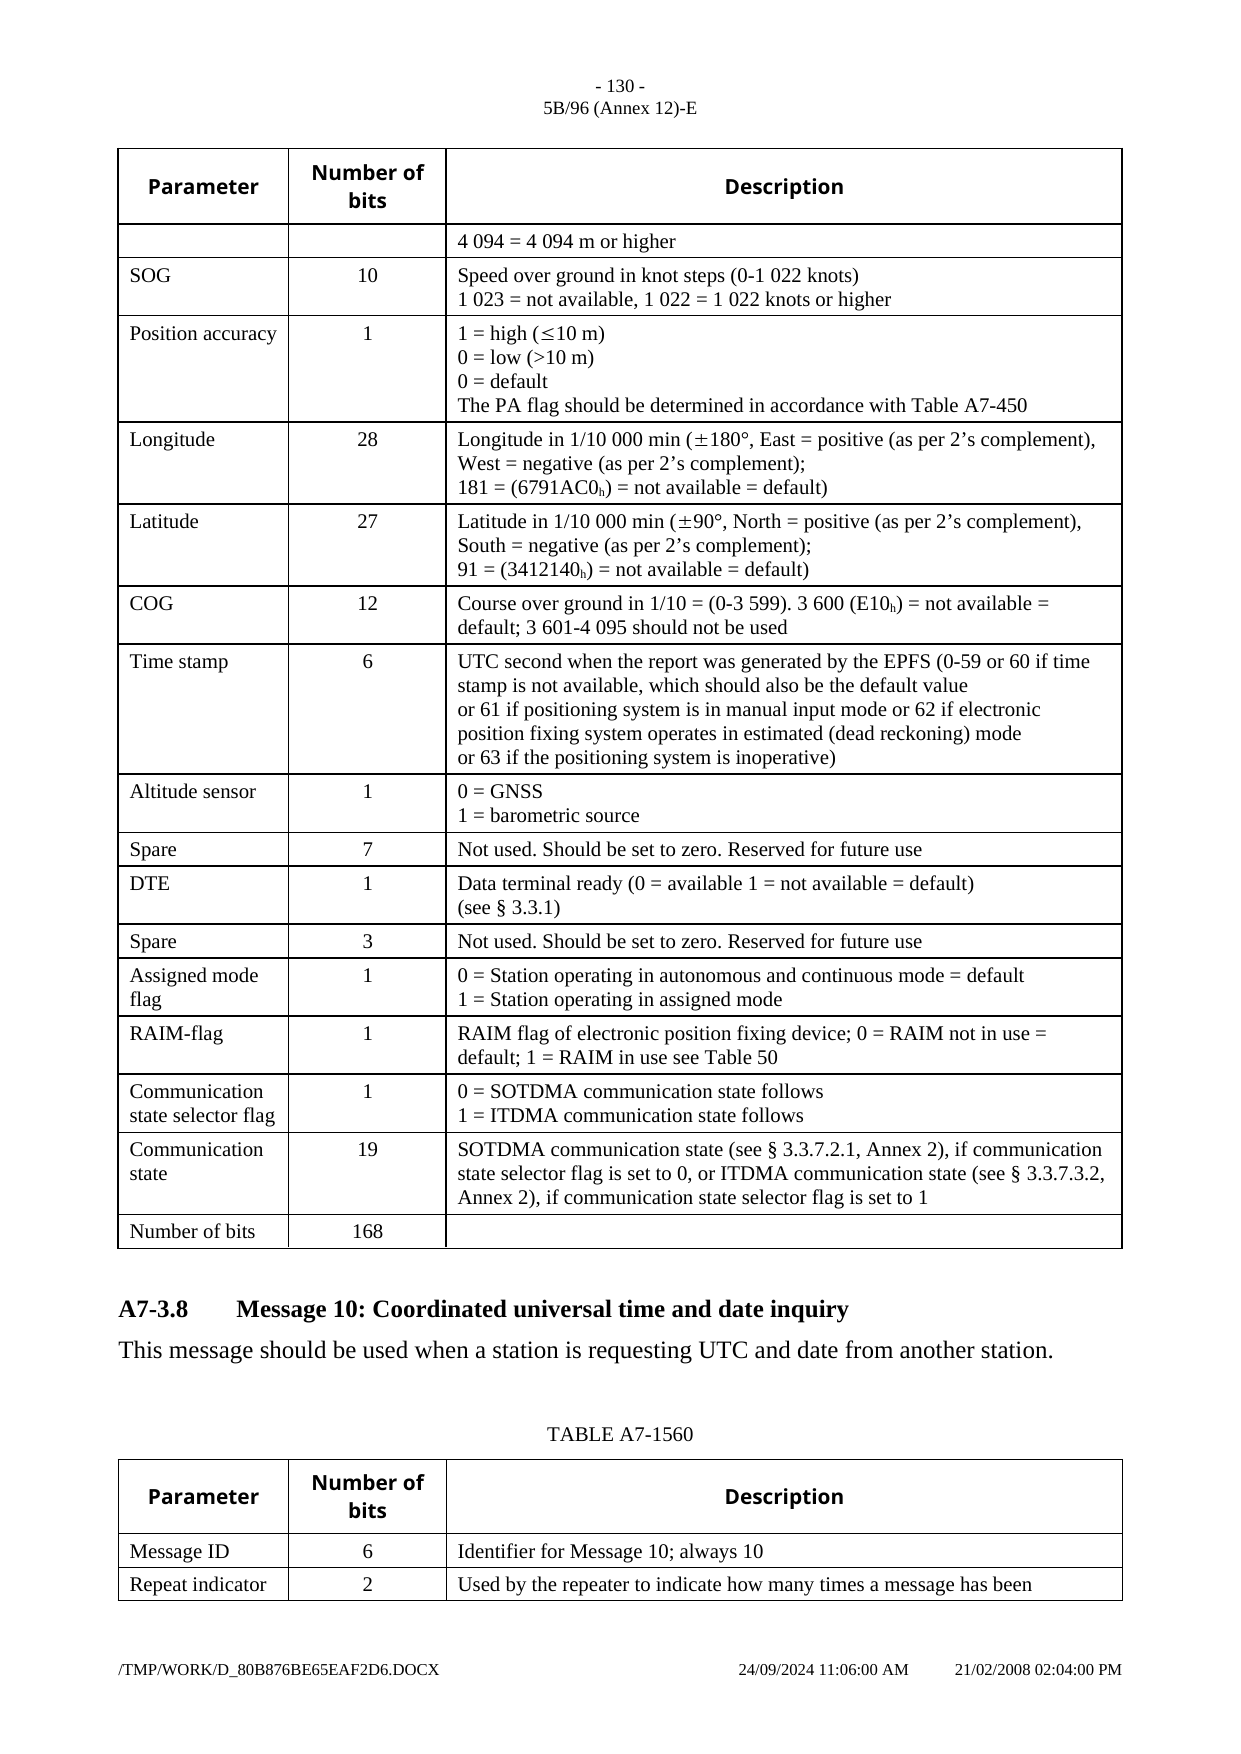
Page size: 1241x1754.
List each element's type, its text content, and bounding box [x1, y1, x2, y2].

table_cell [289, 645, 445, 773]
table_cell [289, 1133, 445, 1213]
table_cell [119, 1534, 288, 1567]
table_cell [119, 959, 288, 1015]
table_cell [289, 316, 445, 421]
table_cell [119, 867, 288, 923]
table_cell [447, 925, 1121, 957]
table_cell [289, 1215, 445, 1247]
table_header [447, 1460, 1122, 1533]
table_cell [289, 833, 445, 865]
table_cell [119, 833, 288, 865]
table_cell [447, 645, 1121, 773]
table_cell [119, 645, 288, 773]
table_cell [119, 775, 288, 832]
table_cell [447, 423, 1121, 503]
text This message should be used when a station is requesting UTC and date from another station. [118, 1335, 1122, 1364]
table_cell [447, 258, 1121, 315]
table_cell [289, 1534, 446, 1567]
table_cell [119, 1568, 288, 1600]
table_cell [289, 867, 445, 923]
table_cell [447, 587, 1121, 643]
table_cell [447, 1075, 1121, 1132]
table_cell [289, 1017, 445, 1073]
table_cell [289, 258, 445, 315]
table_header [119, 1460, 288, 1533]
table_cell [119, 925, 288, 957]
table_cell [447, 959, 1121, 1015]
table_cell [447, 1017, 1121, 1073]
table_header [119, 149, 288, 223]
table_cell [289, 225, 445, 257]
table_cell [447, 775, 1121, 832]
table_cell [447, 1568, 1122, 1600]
subtitle 3.8 Message 10: Coordinated universal time and date inquiry [118, 1294, 1122, 1323]
text TABLE [118, 1422, 1122, 1446]
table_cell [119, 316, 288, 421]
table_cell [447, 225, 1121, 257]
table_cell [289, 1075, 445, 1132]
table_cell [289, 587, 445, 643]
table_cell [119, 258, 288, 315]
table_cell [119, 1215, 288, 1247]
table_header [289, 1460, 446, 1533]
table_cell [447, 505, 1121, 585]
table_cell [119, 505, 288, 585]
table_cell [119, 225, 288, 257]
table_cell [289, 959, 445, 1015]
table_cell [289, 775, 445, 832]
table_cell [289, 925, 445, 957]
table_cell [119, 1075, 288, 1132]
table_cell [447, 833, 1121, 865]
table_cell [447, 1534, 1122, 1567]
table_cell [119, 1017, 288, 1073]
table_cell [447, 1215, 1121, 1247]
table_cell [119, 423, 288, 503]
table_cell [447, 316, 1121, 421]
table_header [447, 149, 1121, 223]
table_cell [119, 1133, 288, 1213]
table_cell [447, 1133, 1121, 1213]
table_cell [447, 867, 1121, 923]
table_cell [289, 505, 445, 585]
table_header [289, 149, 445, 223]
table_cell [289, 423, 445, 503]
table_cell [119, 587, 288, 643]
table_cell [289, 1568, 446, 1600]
